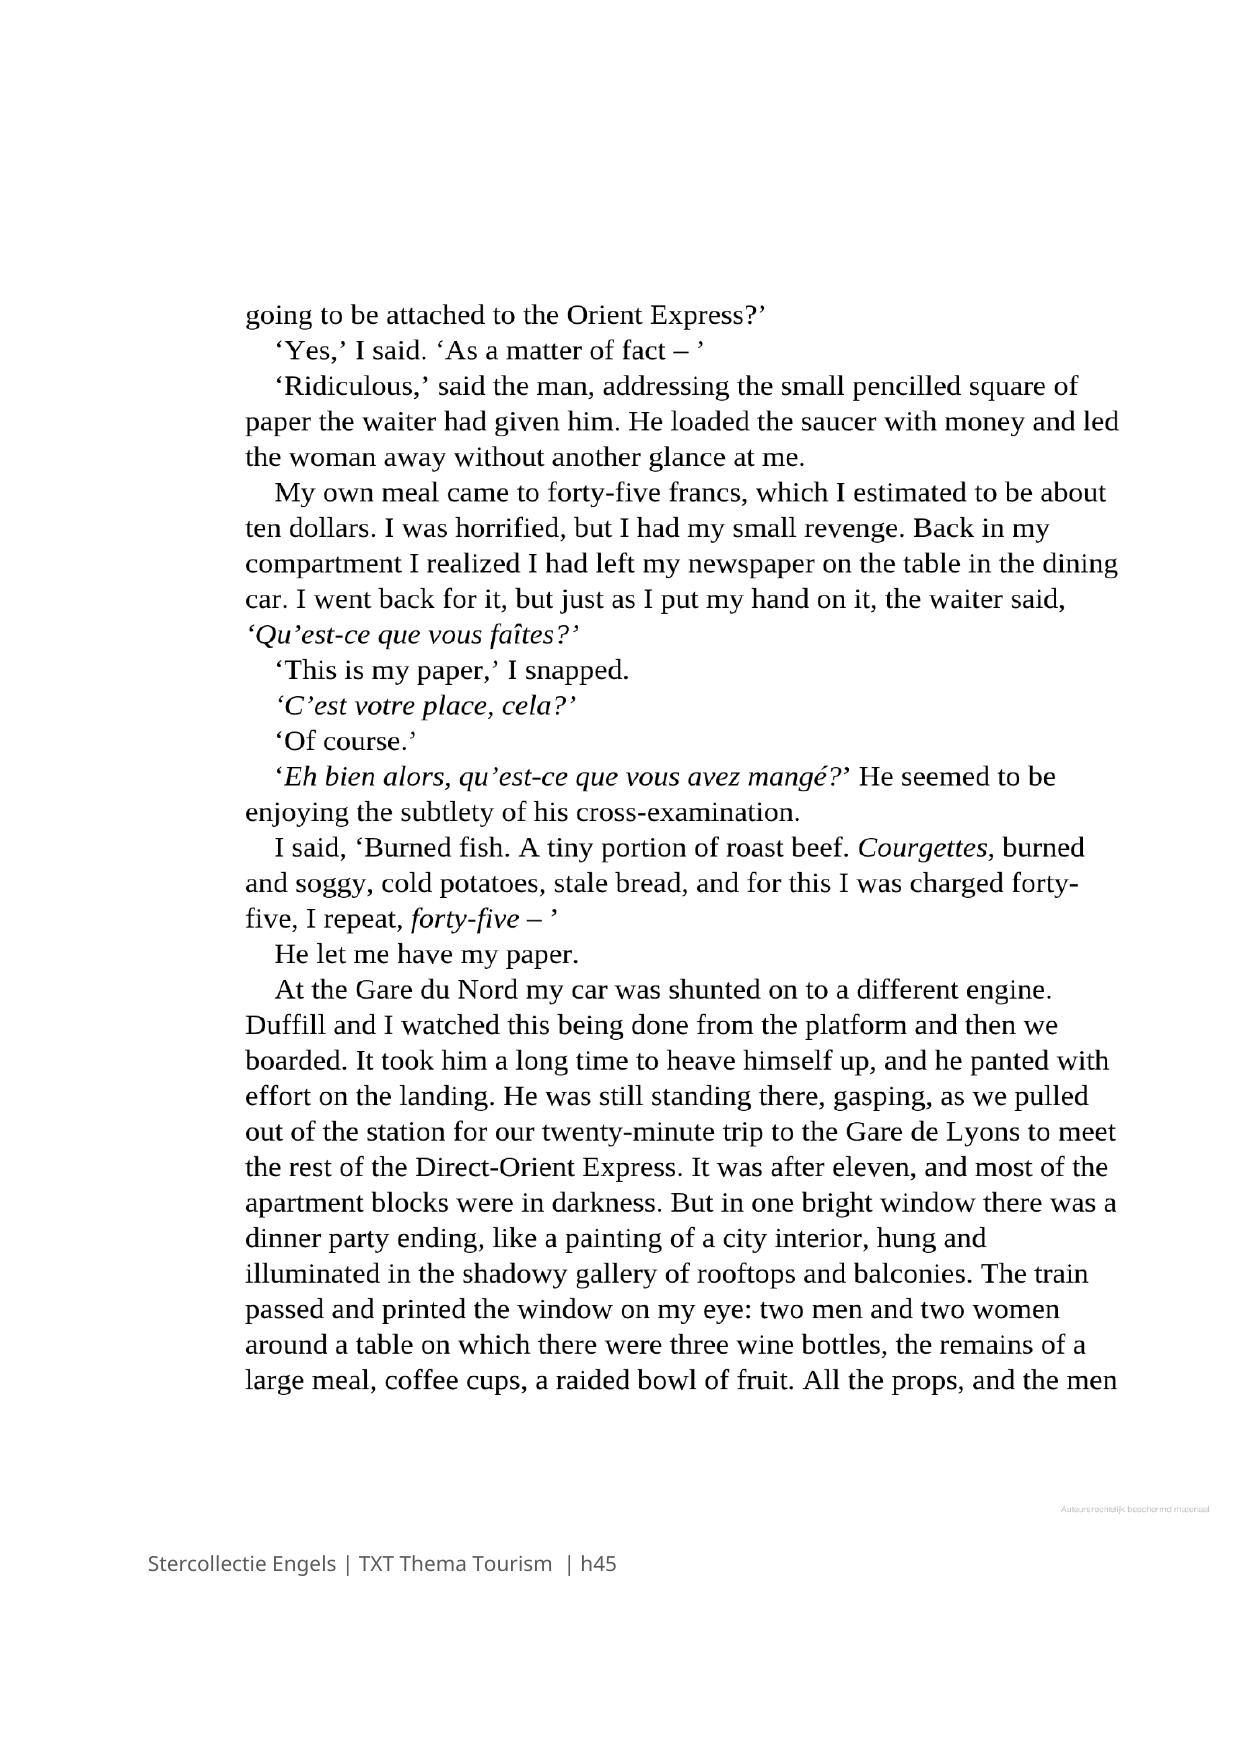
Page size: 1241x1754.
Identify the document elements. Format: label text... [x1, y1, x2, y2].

text Stercollectie Engels | TXT Thema Tourism | h45 [148, 1549, 1093, 1578]
picture [147, 194, 1218, 1525]
